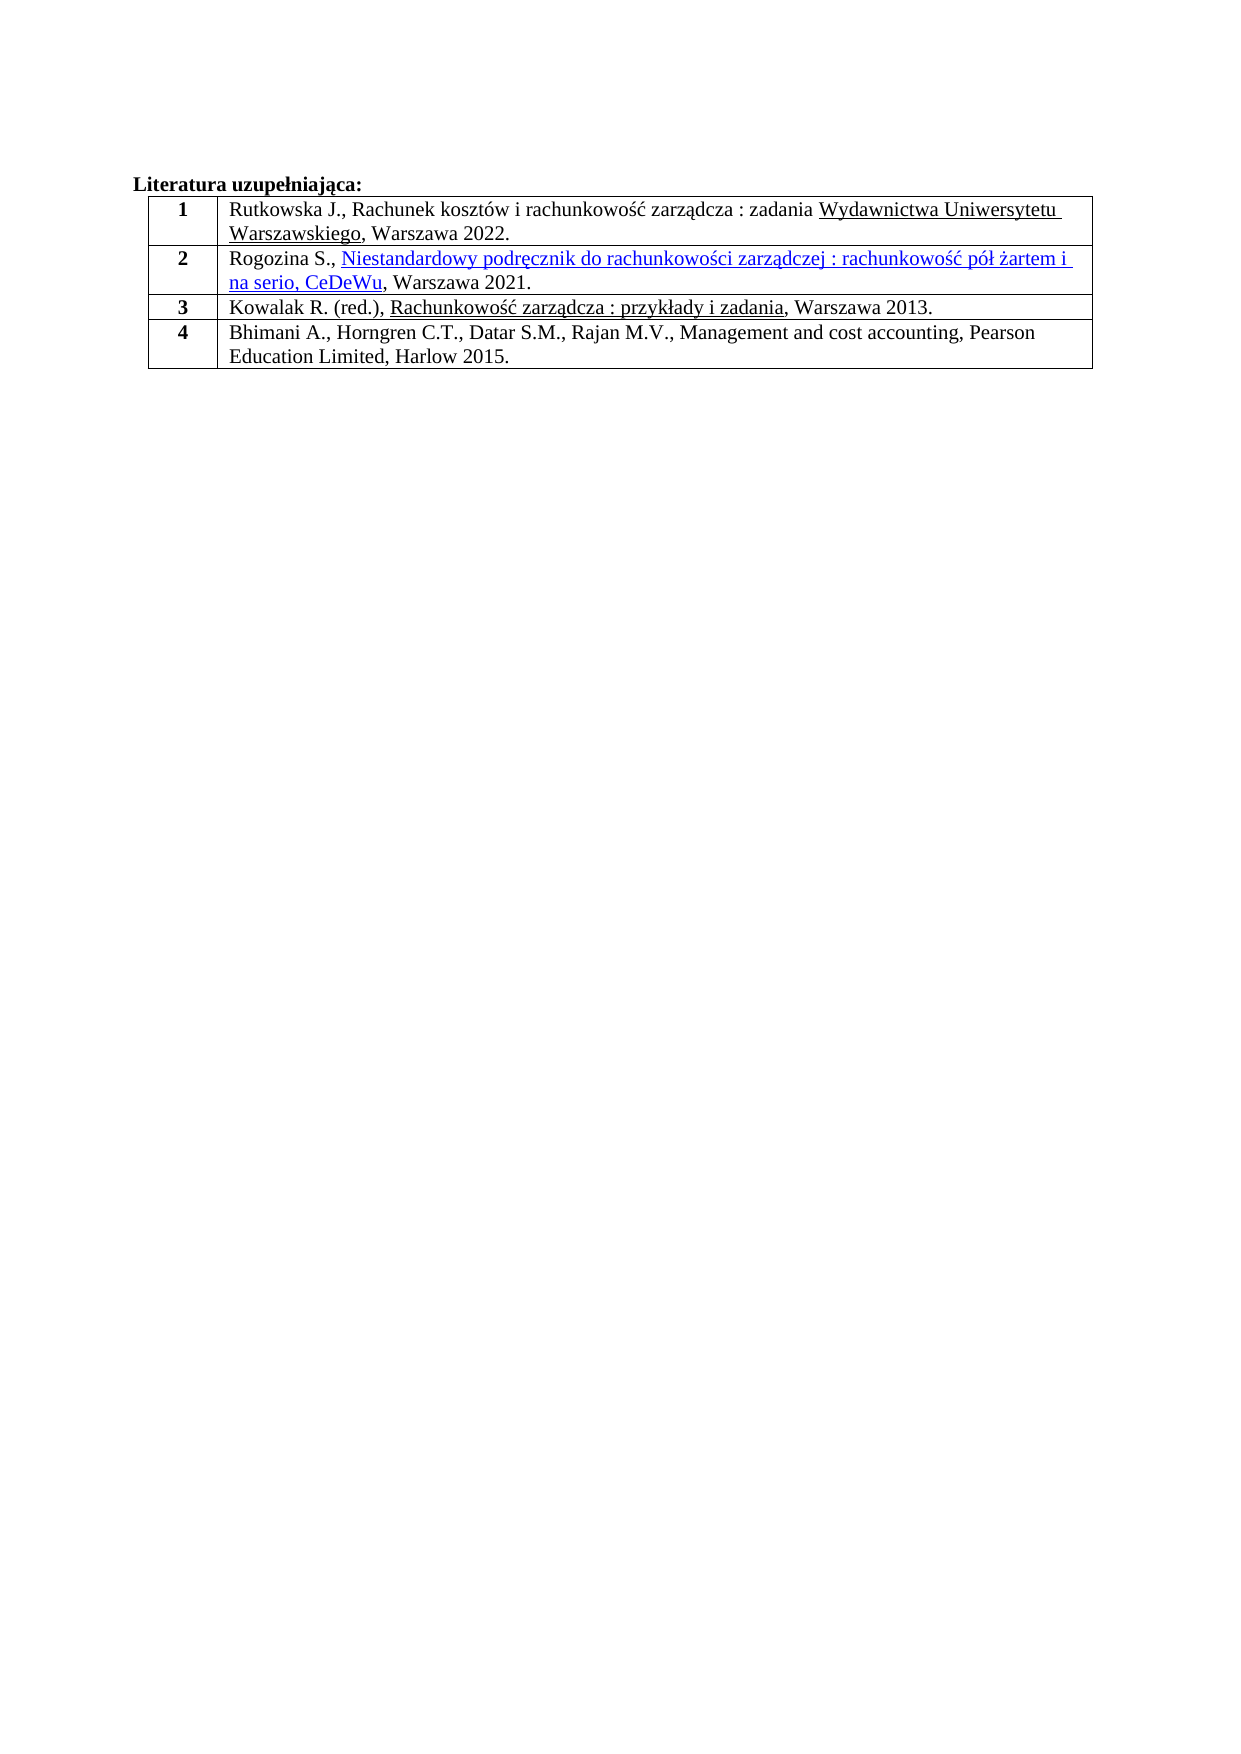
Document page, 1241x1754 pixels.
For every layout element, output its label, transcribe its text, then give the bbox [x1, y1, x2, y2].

table_cell Bhimani A., Horngren C.T., Datar S.M., Rajan M.V., Management and cost accounting, Pearson Education Limited, Harlow 2015. [218, 320, 1092, 368]
table_cell Kowalak R. (red.), Rachunkowość zarządcza : przykłady i zadania, Warszawa 2013. [218, 295, 1092, 319]
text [133, 148, 1093, 196]
table_header Rutkowska J., Rachunek kosztów i rachunkowość zarządcza : zadania Wydawnictwa Uniwersytetu Warszawskiego, Warszawa 2022. [218, 197, 1092, 245]
table_cell Rogozina S., Niestandardowy podręcznik do rachunkowości zarządczej : rachunkowość pół żartem i na serio, CeDeWu, Warszawa 2021. [218, 246, 1092, 294]
table_cell 3 [149, 295, 217, 319]
table_header 1 [149, 197, 217, 245]
table_cell 4 [149, 320, 217, 368]
table_cell 2 [149, 246, 217, 294]
